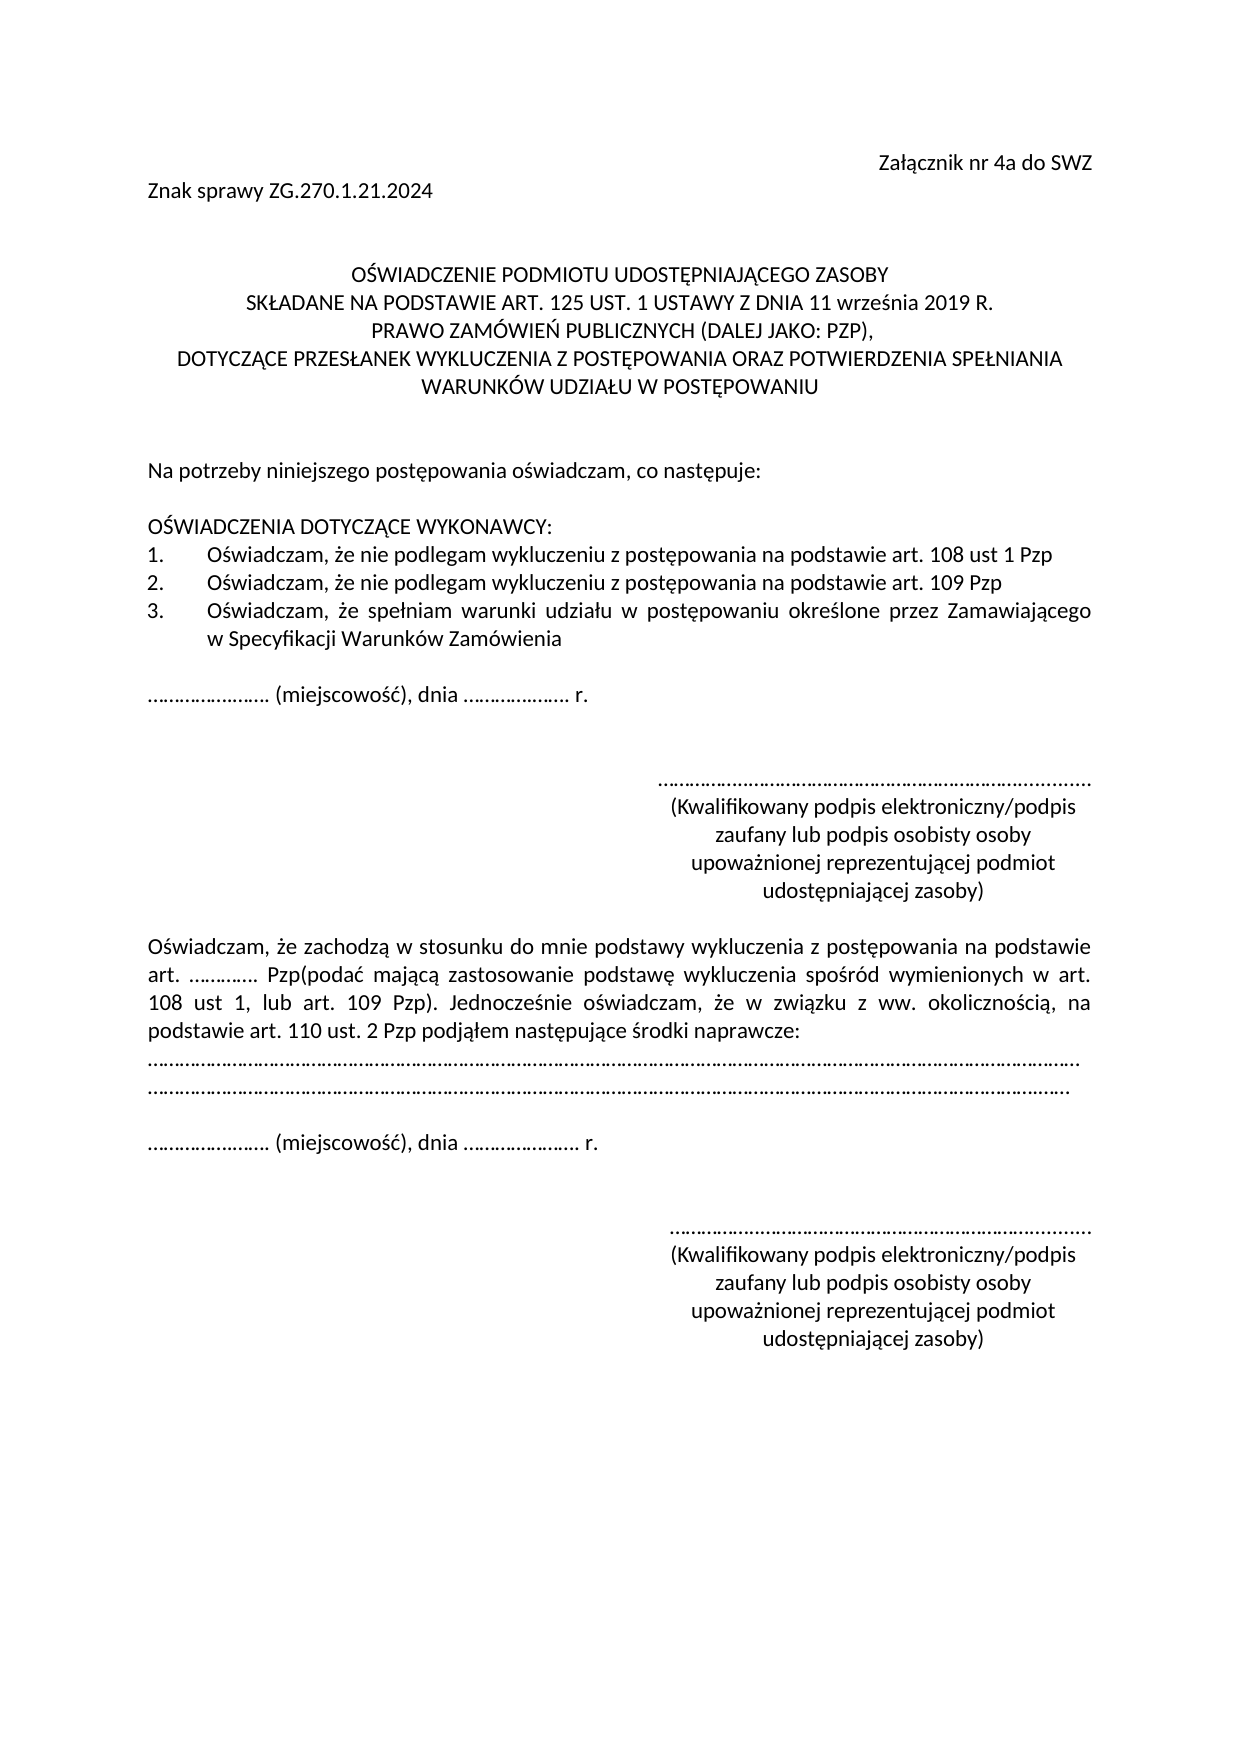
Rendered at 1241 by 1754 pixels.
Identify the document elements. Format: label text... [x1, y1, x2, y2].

text …………….……. (miejscowość), dnia …………………. r. [148, 1128, 1092, 1156]
list Oświadczam, że nie podlegam wykluczeniu z postępowania na podstawie art. 109 Pzp [147, 568, 1092, 596]
text PRAWO ZAMÓWIEŃ PUBLICZNYCH (DALEJ JAKO: PZP), [148, 316, 1092, 344]
list Oświadczam, że nie podlegam wykluczeniu z postępowania na podstawie art. 108 ust 1 Pzp [147, 540, 1092, 568]
text (Kwalifikowany podpis elektroniczny/podpis zaufany lub podpis osobisty osoby upoważnionej reprezentującej podmiot udostępniającej zasoby) [654, 792, 1092, 904]
text Na potrzeby niniejszego postępowania oświadczam, co następuje: [148, 456, 1092, 484]
text Znak sprawy ZG.270.1.21.2024 [148, 176, 1092, 204]
text ……………..……………………………………………........... [654, 1184, 1092, 1241]
text OŚWIADCZENIE PODMIOTU UDOSTĘPNIAJĄCEGO ZASOBY [148, 260, 1092, 288]
text SKŁADANE NA PODSTAWIE ART. 125 UST. 1 USTAWY Z DNIA 11 września 2019 R. [148, 288, 1092, 316]
text …………….……. (miejscowość), dnia ………….……. r. [148, 680, 1092, 708]
text ………………………………………………………………………………………………………………………………………………………………………………………………………………………………………………………………………………………………………………….…… [148, 1044, 1092, 1100]
text OŚWIADCZENIA DOTYCZĄCE WYKONAWCY: [148, 512, 1092, 540]
list Oświadczam, że spełniam warunki udziału w postępowaniu określone przez Zamawiającego w Specyfikacji Warunków Zamówienia [147, 596, 1092, 652]
text Załącznik nr 4a do SWZ [148, 148, 1092, 176]
text Oświadczam, że zachodzą w stosunku do mnie podstawy wykluczenia z postępowania na podstawie art. …………. Pzp(podać mającą zastosowanie podstawę wykluczenia spośród wymienionych w art. 108 ust 1, lub art. 109 Pzp). Jednocześnie oświadczam, że w związku z ww. okolicznością, na podstawie art. 110 ust. 2 Pzp podjąłem następujące środki naprawcze: [148, 932, 1092, 1044]
text DOTYCZĄCE PRZESŁANEK WYKLUCZENIA Z POSTĘPOWANIA ORAZ POTWIERDZENIA SPEŁNIANIA WARUNKÓW UDZIAŁU W POSTĘPOWANIU [148, 344, 1092, 400]
text (Kwalifikowany podpis elektroniczny/podpis zaufany lub podpis osobisty osoby upoważnionej reprezentującej podmiot udostępniającej zasoby) [654, 1241, 1092, 1353]
text ……………..……………………………………………............. [654, 764, 1092, 792]
